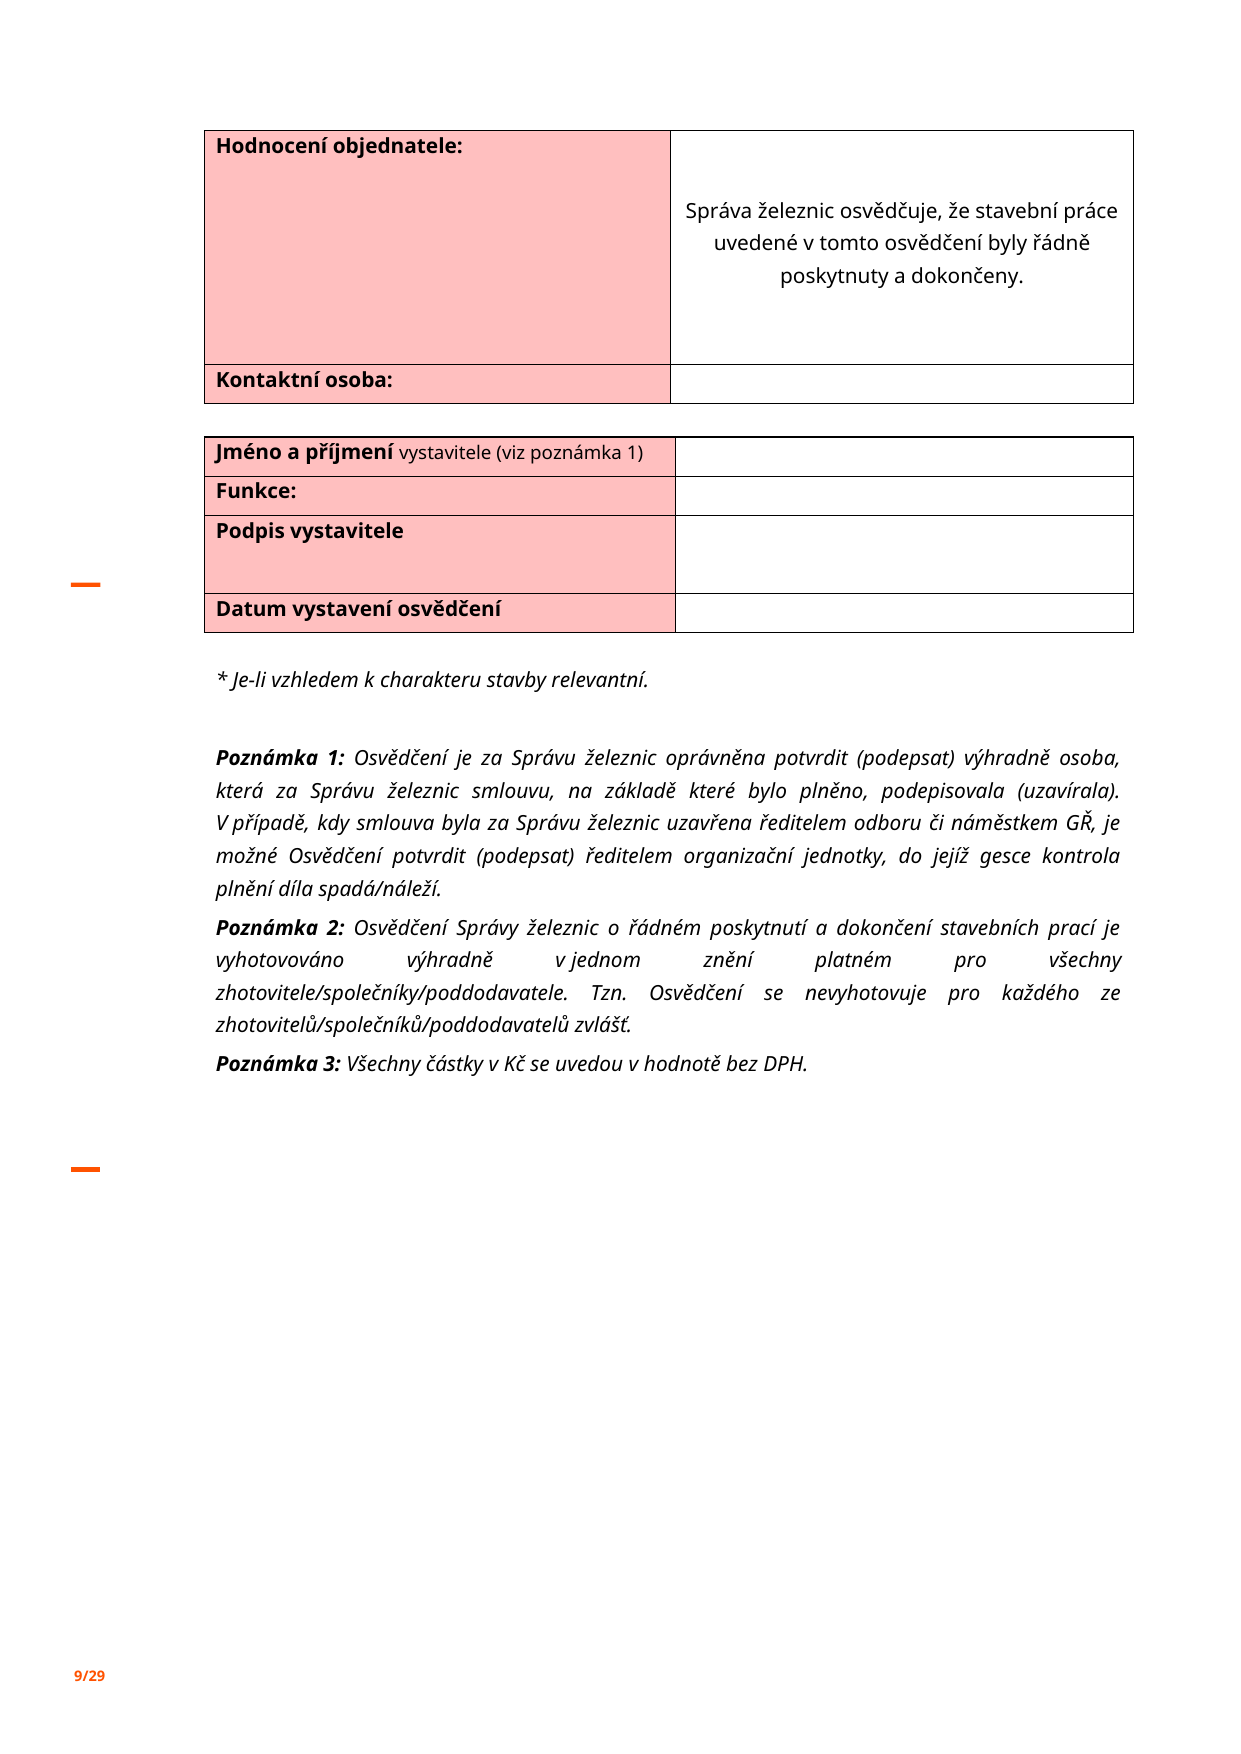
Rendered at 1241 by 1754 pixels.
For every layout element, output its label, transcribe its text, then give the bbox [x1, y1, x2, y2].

text Poznámka 3: Všechny částky v Kč se uvedou v hodnotě bez DPH. [216, 1049, 1122, 1078]
table_cell Funkce: [205, 477, 675, 515]
text Poznámka 2: Osvědčení Správy železnic o řádném poskytnutí a dokončení stavebních prací je vyhotovováno výhradně v jednom znění platném pro všechny zhotovitele/společníky/poddodavatele. Tzn. Osvědčení se nevyhotovuje pro každého ze zhotovitelů/společníků/poddodavatelů zvlášť. [216, 913, 1122, 1039]
table_cell Datum vystavení osvědčení [205, 594, 675, 632]
table_cell [671, 365, 1133, 403]
table_cell [676, 477, 1133, 515]
text * Je-li vzhledem k charakteru stavby relevantní. [216, 666, 1122, 694]
table_header Jméno a příjmení vystavitele (viz poznámka 1) [205, 438, 675, 476]
table_cell Kontaktní osoba: [205, 365, 670, 403]
table_cell [676, 516, 1133, 593]
table_header Správa železnic osvědčuje, že stavební práce uvedené v tomto osvědčení byly řádně poskytnuty a dokončeny. [671, 131, 1133, 364]
text Poznámka 1: Osvědčení je za Správu železnic oprávněna potvrdit (podepsat) výhradně osoba, která za Správu železnic smlouvu, na základě které bylo plněno, podepisovala (uzavírala). V případě, kdy smlouva byla za Správu železnic uzavřena ředitelem odboru či náměstkem GŘ, je možné Osvědčení potvrdit (podepsat) ředitelem organizační jednotky, do jejíž gesce kontrola plnění díla spadá/náleží. [216, 743, 1122, 902]
table_cell [676, 594, 1133, 632]
table_header Hodnocení objednatele: [205, 131, 670, 364]
table_header [676, 438, 1133, 476]
table_cell Podpis vystavitele [205, 516, 675, 593]
